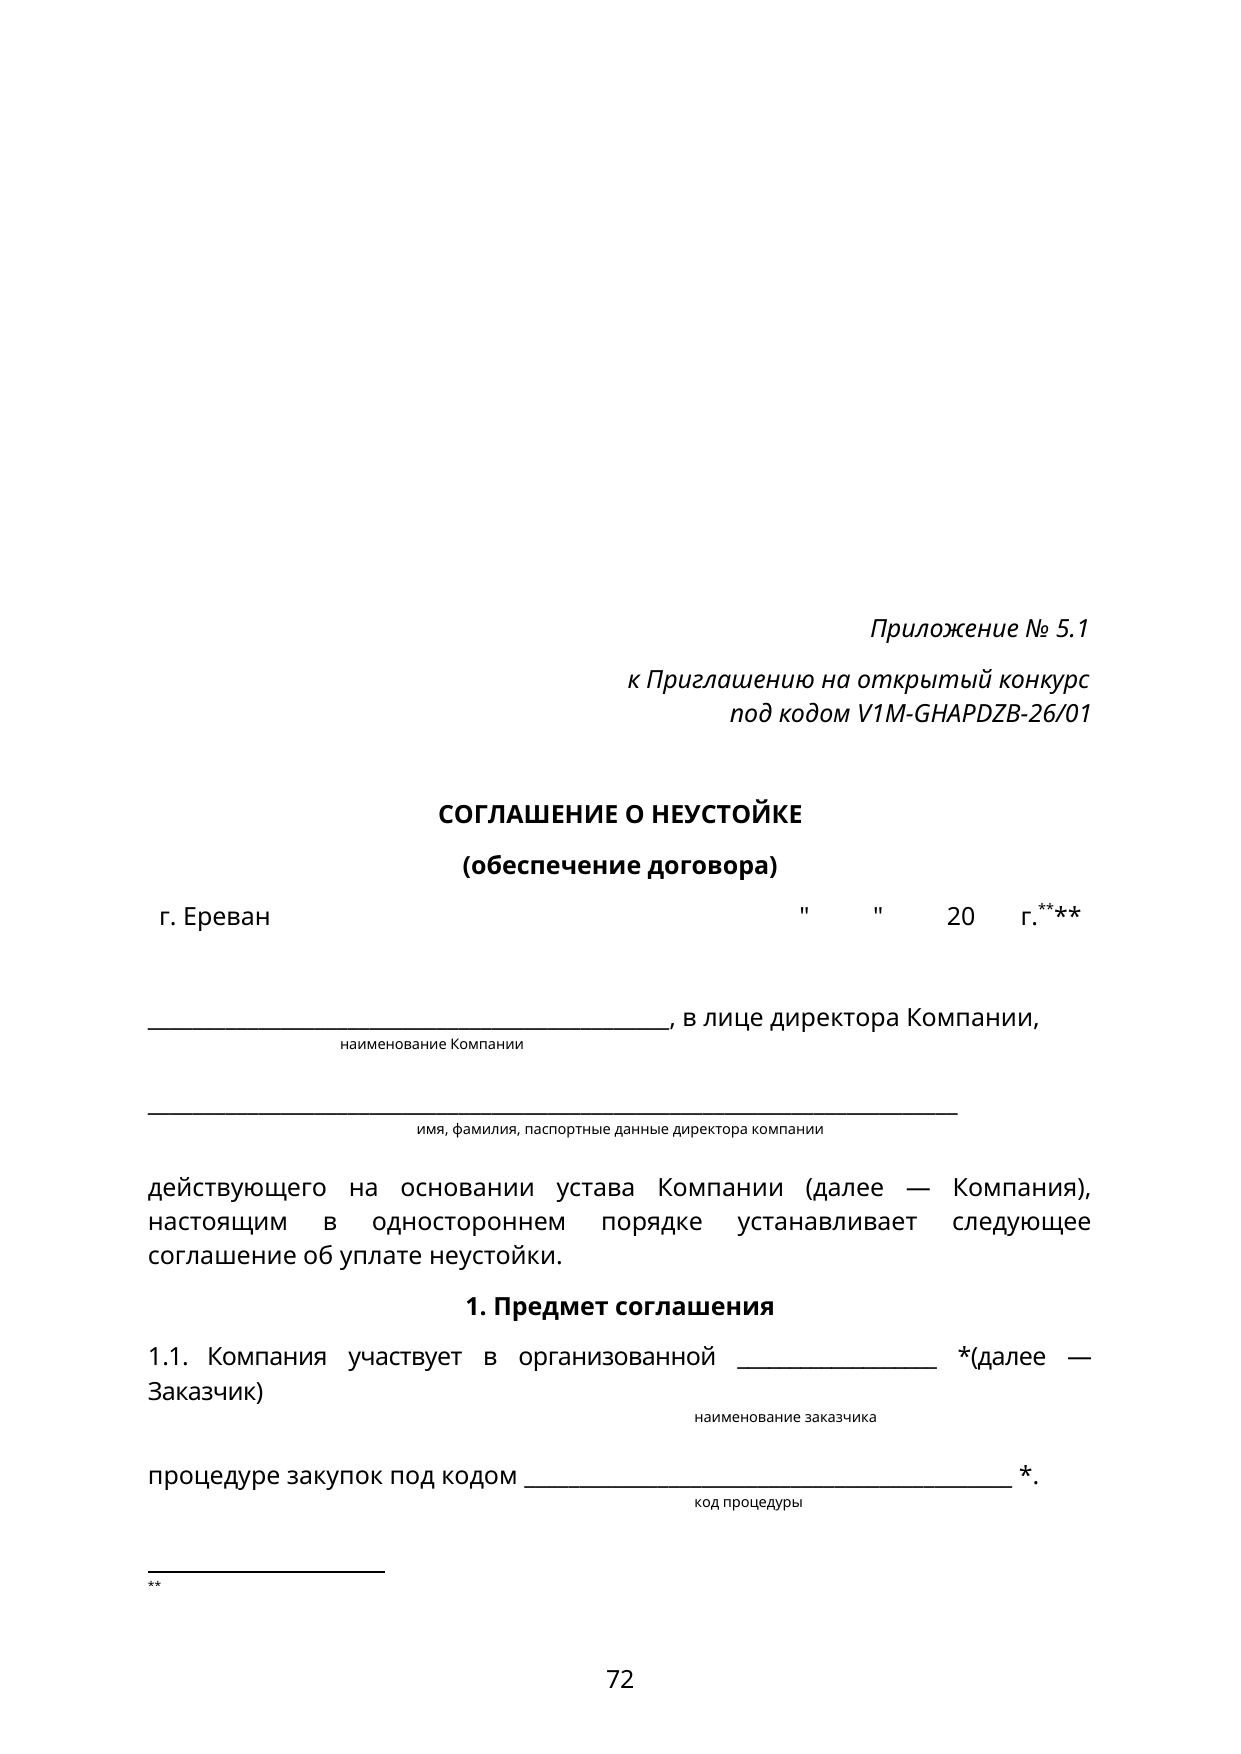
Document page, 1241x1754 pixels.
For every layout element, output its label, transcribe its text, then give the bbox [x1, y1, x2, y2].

text 1. Предмет соглашения [148, 1288, 1092, 1322]
text имя, фамилия, паспортные данные директора компании [148, 1119, 1092, 1153]
table_header г. Ереван [148, 899, 634, 949]
text код процедуры [694, 1492, 1092, 1526]
text к Приглашению на открытый конкурс под кодом V1M-GHAPDZB-26/01 [148, 661, 1092, 729]
text наименование Компании [340, 1034, 1092, 1068]
text действующего на основании устава Компании (далее — Компания), настоящим в одностороннем порядке устанавливает следующее соглашение об уплате неустойки. [148, 1169, 1092, 1272]
text _________________________________________________________________________ [148, 1085, 1092, 1119]
text наименование заказчика [694, 1407, 1092, 1441]
text (обеспечение договора) [148, 848, 1092, 882]
text СОГЛАШЕНИЕ О НЕУСТОЙКЕ [148, 797, 1092, 831]
text Приложение № 5.1 [148, 611, 1092, 645]
text 1.1. Компания участвует в организованной ___________________ *(далее — Заказчик) [148, 1339, 1092, 1407]
table_header " " 20 г.** [634, 899, 1092, 949]
text _______________________________________________, в лице директора Компании, [148, 1000, 1092, 1034]
text процедуре закупок под кодом ____________________________________________ *. [148, 1458, 1092, 1492]
